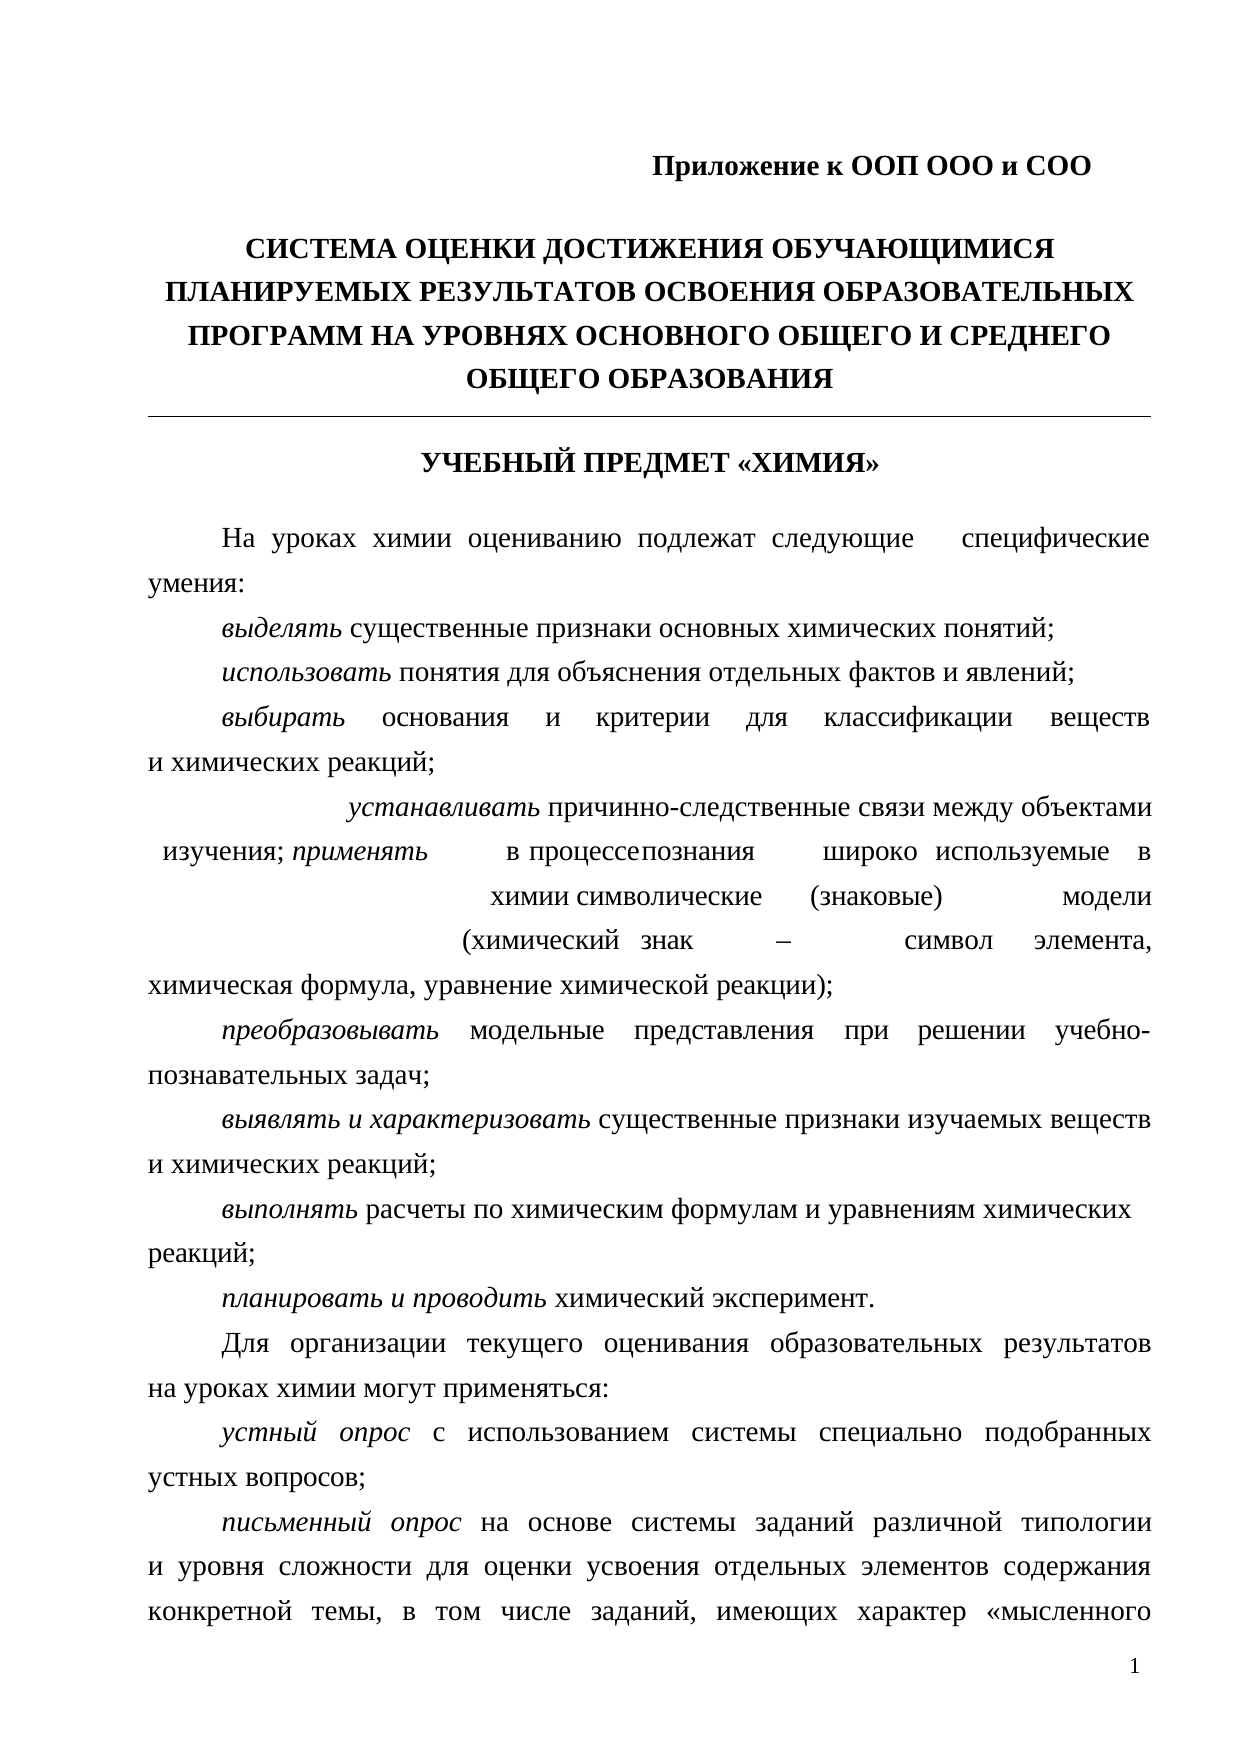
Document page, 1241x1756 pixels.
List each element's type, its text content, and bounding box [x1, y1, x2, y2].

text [148, 1504, 1152, 1626]
text УЧЕБНЫЙ ПРЕДМЕТ «ХИМИЯ» [207, 446, 1093, 479]
text На уроках химии оцениванию подлежат следующие специфические умения: [148, 520, 1152, 598]
text выполнять расчеты по химическим формулам и уравнениям химических реакций; [148, 1191, 1166, 1269]
text устный опрос с использованием системы специально подобранных устных вопросов; [148, 1414, 1152, 1492]
text ПЛАНИРУЕМЫХ РЕЗУЛЬТАТОВ ОСВОЕНИЯ ОБРАЗОВАТЕЛЬНЫХ ПРОГРАММ НА УРОВНЯХ ОСНОВНОГО ОБЩЕГО И СРЕДНЕГО ОБЩЕГО ОБРАЗОВАНИЯ [148, 274, 1151, 395]
text СИСТЕМА ОЦЕНКИ ДОСТИЖЕНИЯ ОБУЧАЮЩИМИСЯ [207, 231, 1092, 264]
text Для организации текущего оценивания образовательных результатов на уроках химии могут применяться: [148, 1325, 1151, 1403]
text выделять существенные признаки основных химических понятий; использовать понятия для объяснения отдельных фактов и явлений; выбирать основания и критерии для классификации веществ [221, 610, 1152, 732]
text преобразовывать модельные представления при решении учебно- познавательных задач; [148, 1012, 1152, 1090]
text устанавливать причинно-следственные связи между объектами изучения; применять в процессе познания широко используемые в химии символические (знаковые) модели (химический знак – символ элемента, [148, 789, 1152, 956]
text химическая формула, уравнение химической реакции); [148, 967, 1166, 1001]
text Приложение к ООП ООО и СОО [207, 148, 1092, 181]
text и химических реакций; [148, 744, 1166, 777]
text выявлять и характеризовать существенные признаки изучаемых веществ и химических реакций; [148, 1101, 1152, 1179]
text планировать и проводить химический эксперимент. [221, 1280, 1166, 1314]
